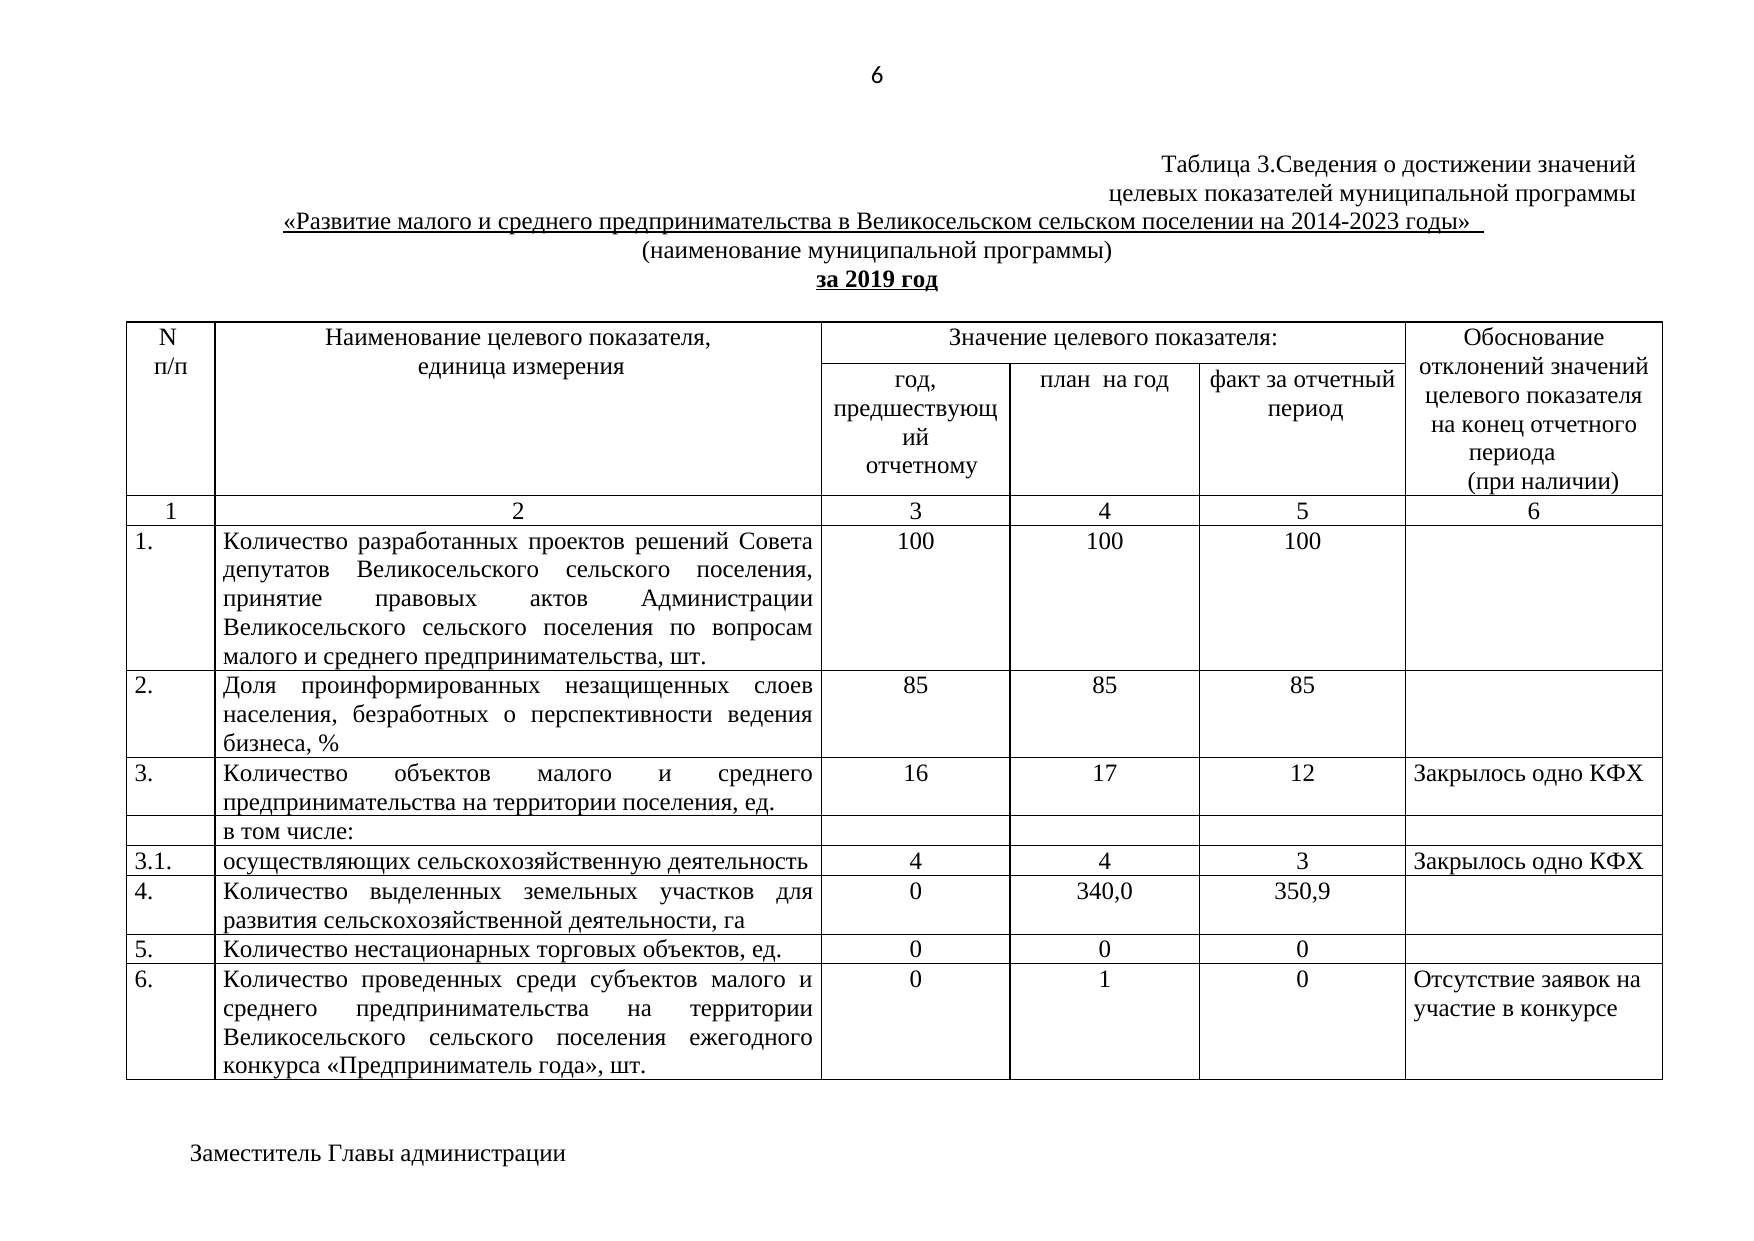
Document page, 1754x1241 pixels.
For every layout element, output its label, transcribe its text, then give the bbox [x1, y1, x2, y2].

table_cell 6. [127, 964, 214, 1079]
text Таблица 3.Сведения о достижении значений [118, 149, 1636, 178]
table_cell Отсутствие заявок на участие в конкурсе [1406, 964, 1662, 1079]
table_cell [1406, 671, 1662, 757]
table_cell 0 [822, 964, 1009, 1079]
table_cell 3 [1200, 846, 1405, 875]
table_cell [1406, 935, 1662, 963]
table_cell [1406, 816, 1662, 845]
table_cell 3. [127, 758, 214, 815]
text Заместитель Главы администрации [118, 1138, 1636, 1167]
table_cell в том числе: [216, 816, 821, 845]
table_cell Доля проинформированных незащищенных слоев населения, безработных о перспективности ведения бизнеса, % [216, 671, 821, 757]
text за 2019 год [118, 264, 1636, 293]
table_cell осуществляющих сельскохозяйственную деятельность [216, 846, 821, 875]
text целевых показателей муниципальной программы [118, 178, 1636, 206]
table_cell Количество выделенных земельных участков для развития сельскохозяйственной деятельности, га [216, 876, 821, 933]
table_cell 2. [127, 671, 214, 757]
table_cell 2 [216, 496, 821, 525]
table_cell факт за отчетный период [1200, 364, 1405, 495]
table_cell 0 [822, 935, 1009, 963]
table_header Обоснование отклонений значений целевого показателя на конец отчетного периода (при наличии) [1406, 323, 1662, 495]
table_cell год, предшествующий отчетному [822, 364, 1009, 495]
table_cell 5. [127, 935, 214, 963]
table_cell 1 [127, 496, 214, 525]
table_cell 0 [1200, 935, 1405, 963]
table_cell Количество нестационарных торговых объектов, ед. [216, 935, 821, 963]
table_cell [127, 816, 214, 845]
table_cell 12 [1200, 758, 1405, 815]
table_cell Закрылось одно КФХ [1406, 758, 1662, 815]
table_header Наименование целевого показателя, единица измерения [216, 323, 821, 495]
table_cell 17 [1011, 758, 1199, 815]
table_cell Количество разработанных проектов решений Совета депутатов Великосельского сельского поселения, принятие правовых актов Администрации Великосельского сельского поселения по вопросам малого и среднего предпринимательства, шт. [216, 526, 821, 669]
table_cell [1406, 526, 1662, 669]
table_cell 1. [127, 526, 214, 669]
table_cell 0 [1011, 935, 1199, 963]
table_cell 85 [822, 671, 1009, 757]
table_cell 85 [1011, 671, 1199, 757]
table_cell [822, 816, 1009, 845]
table_cell план на год [1011, 364, 1199, 495]
table_cell 4. [127, 876, 214, 933]
text «Развитие малого и среднего предпринимательства в Великосельском сельском поселении на 2014-2023 годы» [118, 206, 1636, 235]
table_cell [1011, 816, 1199, 845]
table_cell 3.1. [127, 846, 214, 875]
table_cell [1406, 876, 1662, 933]
table_cell 1 [1011, 964, 1199, 1079]
table_cell 6 [1406, 496, 1662, 525]
table_cell 0 [822, 876, 1009, 933]
table_cell 100 [1011, 526, 1199, 669]
table_cell 100 [822, 526, 1009, 669]
table_cell 100 [1200, 526, 1405, 669]
table_cell Количество проведенных среди субъектов малого и среднего предпринимательства на территории Великосельского сельского поселения ежегодного конкурса «Предприниматель года», шт. [216, 964, 821, 1079]
table_cell 0 [1200, 964, 1405, 1079]
table_cell 350,9 [1200, 876, 1405, 933]
table_cell 3 [822, 496, 1009, 525]
table_cell 5 [1200, 496, 1405, 525]
table_cell 4 [1011, 496, 1199, 525]
text (наименование муниципальной программы) [118, 235, 1636, 264]
table_cell Закрылось одно КФХ [1406, 846, 1662, 875]
table_cell 85 [1200, 671, 1405, 757]
table_cell 16 [822, 758, 1009, 815]
table_header Значение целевого показателя: [822, 323, 1405, 363]
table_cell 4 [822, 846, 1009, 875]
table_cell 4 [1011, 846, 1199, 875]
table_cell [1200, 816, 1405, 845]
table_cell Количество объектов малого и среднего предпринимательства на территории поселения, ед. [216, 758, 821, 815]
table_header N п/п [127, 323, 214, 495]
table_cell 340,0 [1011, 876, 1199, 933]
